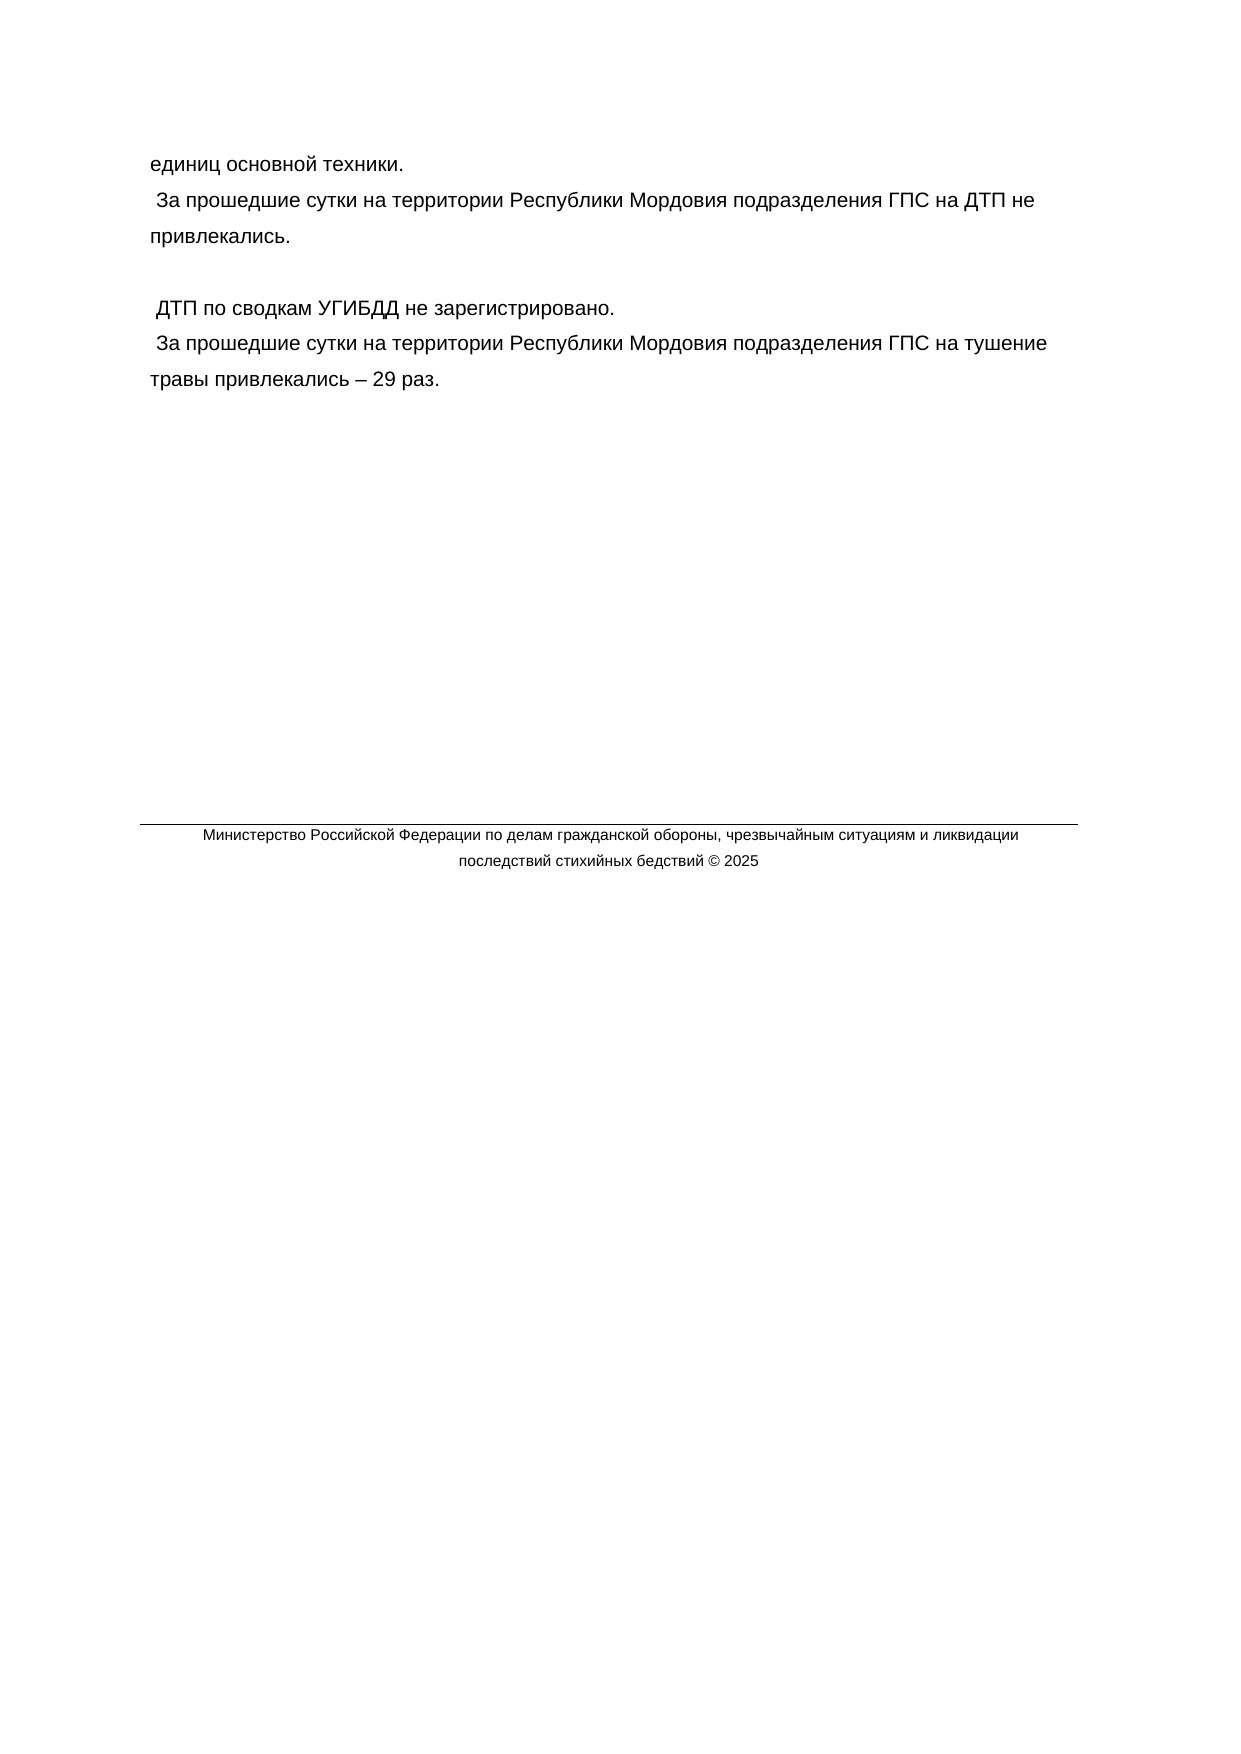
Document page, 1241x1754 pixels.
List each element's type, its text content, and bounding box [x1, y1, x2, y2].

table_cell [140, 150, 1078, 823]
table_cell Министерство Российской Федерации по делам гражданской обороны, чрезвычайным ситуациям и ликвидации последствий стихийных бедствий © 2025 [140, 825, 1078, 907]
